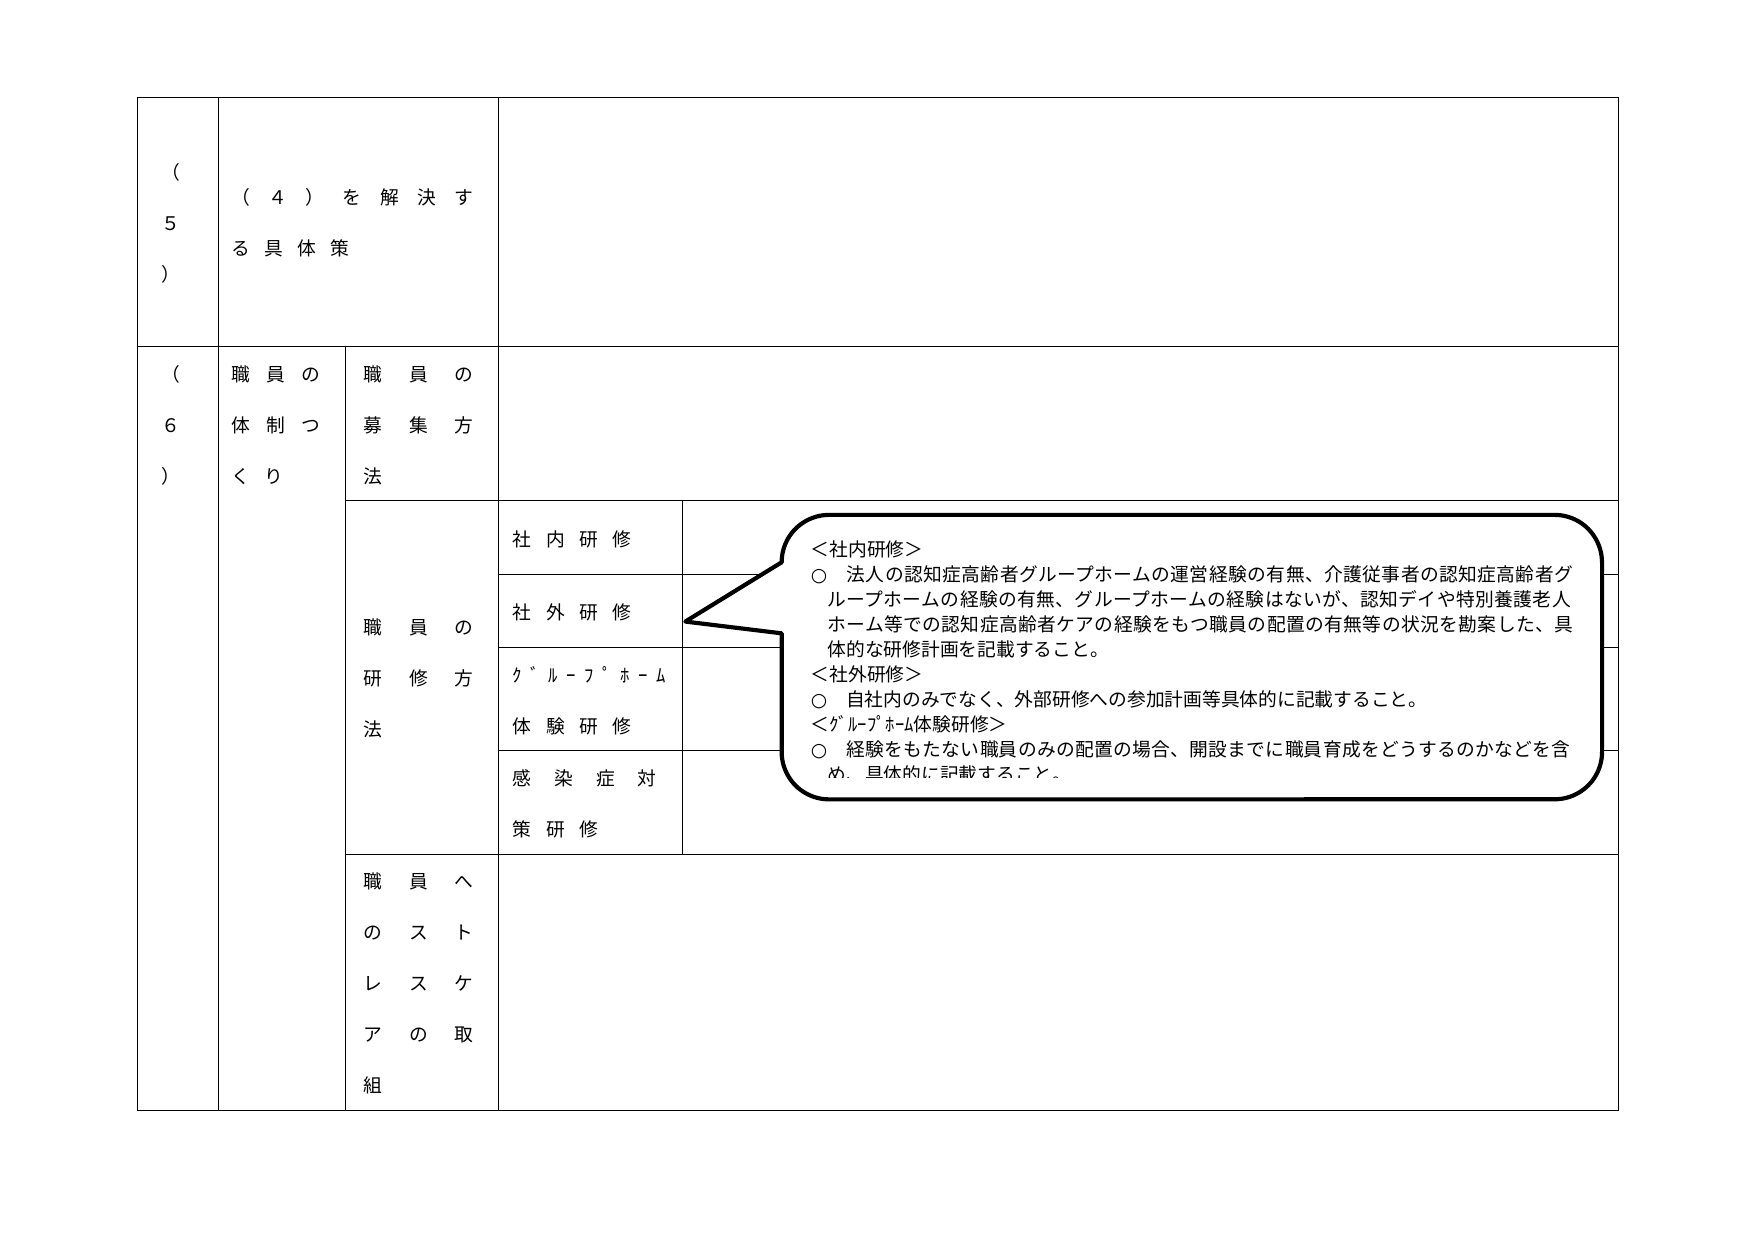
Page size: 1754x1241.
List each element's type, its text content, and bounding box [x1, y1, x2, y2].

table_cell （４）を解決する具体策 [219, 98, 498, 346]
table_cell 職員の体制つくり [219, 347, 345, 1110]
table_cell 社内研修 [499, 501, 682, 574]
table_cell 社外研修 [499, 575, 682, 647]
table_cell [499, 855, 1618, 1110]
table_cell [683, 575, 755, 620]
table_cell （６） [138, 347, 218, 1110]
table_cell [683, 751, 1618, 853]
table_cell [499, 98, 1618, 346]
table_cell 感染症対策研修 [499, 751, 682, 853]
table_cell [683, 623, 779, 647]
table_cell [1605, 575, 1618, 647]
table_cell [1605, 648, 1618, 750]
table_cell 職員の研修方法 [346, 501, 498, 853]
table_cell 職員の募集方法 [346, 347, 498, 500]
table_cell （５） [138, 98, 218, 346]
table_cell 職員へのストレスケアの取組 [346, 855, 498, 1110]
table_cell ｸﾞﾙｰﾌﾟﾎｰﾑ体験研修 [499, 648, 682, 750]
table_cell [683, 648, 779, 750]
table_cell [683, 501, 1618, 574]
table_cell [499, 347, 1618, 500]
